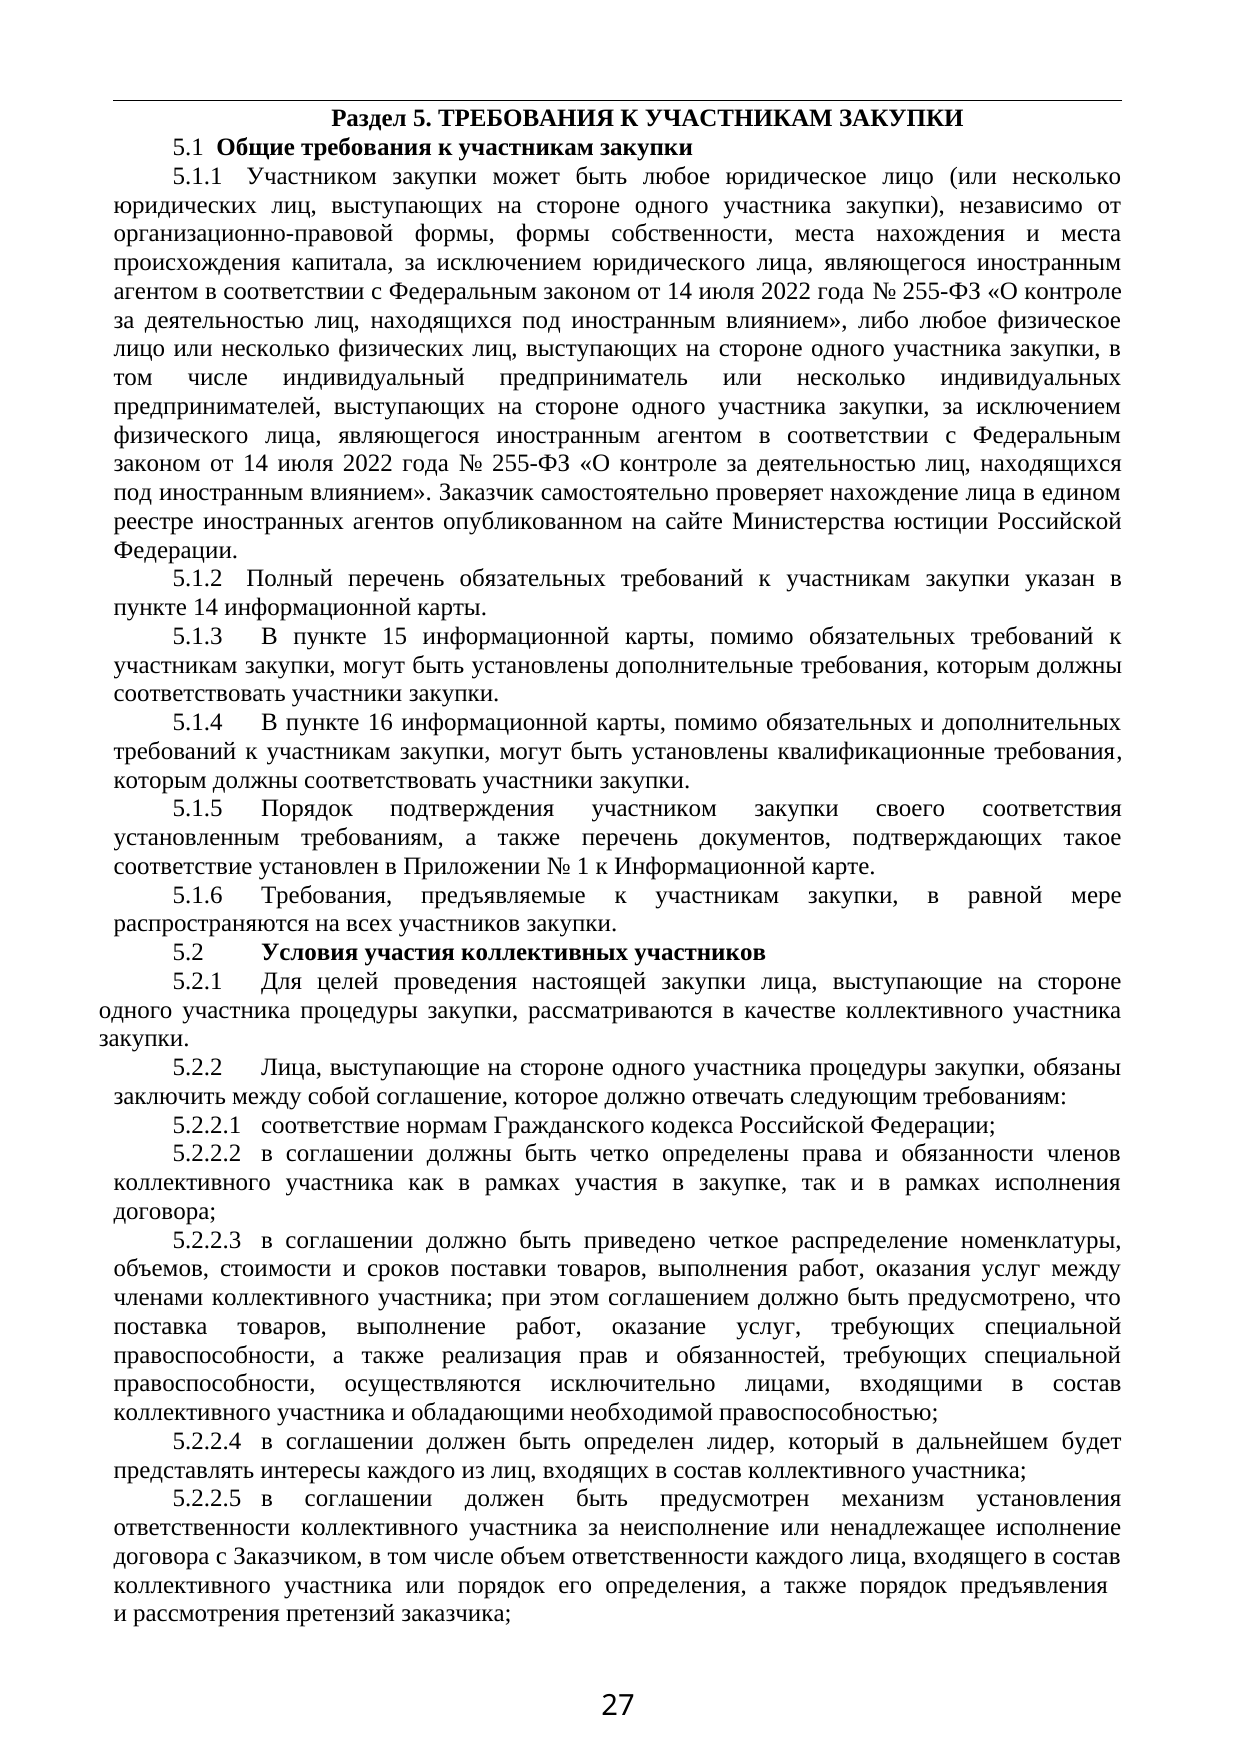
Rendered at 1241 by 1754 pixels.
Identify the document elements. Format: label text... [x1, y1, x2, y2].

list соответствие нормам Гражданского кодекса Российской Федерации; [113, 1110, 1122, 1138]
list Лица, выступающие на стороне одного участника процедуры закупки, обязаны заключить между собой соглашение, которое должно отвечать следующим требованиям: [113, 1052, 1122, 1110]
list в соглашении должен быть предусмотрен механизм установления ответственности коллективного участника за неисполнение или ненадлежащее исполнение договора с Заказчиком, в том числе объем ответственности каждого лица, входящего в состав коллективного участника или порядок его определения, а также порядок предъявления и рассмотрения претензий заказчика; [113, 1483, 1122, 1627]
list Общие требования к участникам закупки [172, 132, 1122, 161]
list Полный перечень обязательных требований к участникам закупки указан в пункте 14 информационной карты. [113, 563, 1122, 621]
list В пункте 15 информационной карты, помимо обязательных требований к участникам закупки, могут быть установлены дополнительные требования, которым должны соответствовать участники закупки. [113, 621, 1122, 707]
list в соглашении должен быть определен лидер, который в дальнейшем будет представлять интересы каждого из лиц, входящих в состав коллективного участника; [113, 1426, 1122, 1483]
list Участником закупки может быть любое юридическое лицо (или несколько юридических лиц, выступающих на стороне одного участника закупки), независимо от организационно-правовой формы, формы собственности, места нахождения и места происхождения капитала, за исключением юридического лица, являющегося иностранным агентом в соответствии с Федеральным законом от 14 июля 2022 года № 255-ФЗ «О контроле за деятельностью лиц, находящихся под иностранным влиянием», либо любое физическое лицо или несколько физических лиц, выступающих на стороне одного участника закупки, в том числе индивидуальный предприниматель или несколько индивидуальных предпринимателей, выступающих на стороне одного участника закупки, за исключением физического лица, являющегося иностранным агентом в соответствии с Федеральным законом от 14 июля 2022 года № 255-ФЗ «О контроле за деятельностью лиц, находящихся под иностранным влиянием». Заказчик самостоятельно проверяет нахождение лица в едином реестре иностранных агентов опубликованном на сайте Министерства юстиции Российской Федерации. [113, 161, 1122, 563]
list Требования, предъявляемые к участникам закупки, в равной мере распространяются на всех участников закупки. [113, 880, 1122, 937]
list Порядок подтверждения участником закупки своего соответствия установленным требованиям, а также перечень документов, подтверждающих такое соответствие установлен в Приложении № 1 к Информационной карте. [113, 793, 1122, 880]
list в соглашении должны быть четко определены права и обязанности членов коллективного участника как в рамках участия в закупке, так и в рамках исполнения договора; [113, 1138, 1122, 1225]
list В пункте 16 информационной карты, помимо обязательных и дополнительных требований к участникам закупки, могут быть установлены квалификационные требования, которым должны соответствовать участники закупки. [113, 707, 1122, 793]
list Условия участия коллективных участников [113, 937, 1122, 966]
list в соглашении должно быть приведено четкое распределение номенклатуры, объемов, стоимости и сроков поставки товаров, выполнения работ, оказания услуг между членами коллективного участника; при этом соглашением должно быть предусмотрено, что поставка товаров, выполнение работ, оказание услуг, требующих специальной правоспособности, а также реализация прав и обязанностей, требующих специальной правоспособности, осуществляются исключительно лицами, входящими в состав коллективного участника и обладающими необходимой правоспособностью; [113, 1225, 1122, 1426]
list Раздел 5. ТРЕБОВАНИЯ К УЧАСТНИКАМ ЗАКУПКИ [172, 103, 1122, 132]
list Для целей проведения настоящей закупки лица, выступающие на стороне одного участника процедуры закупки, рассматриваются в качестве коллективного участника закупки. [98, 966, 1122, 1052]
